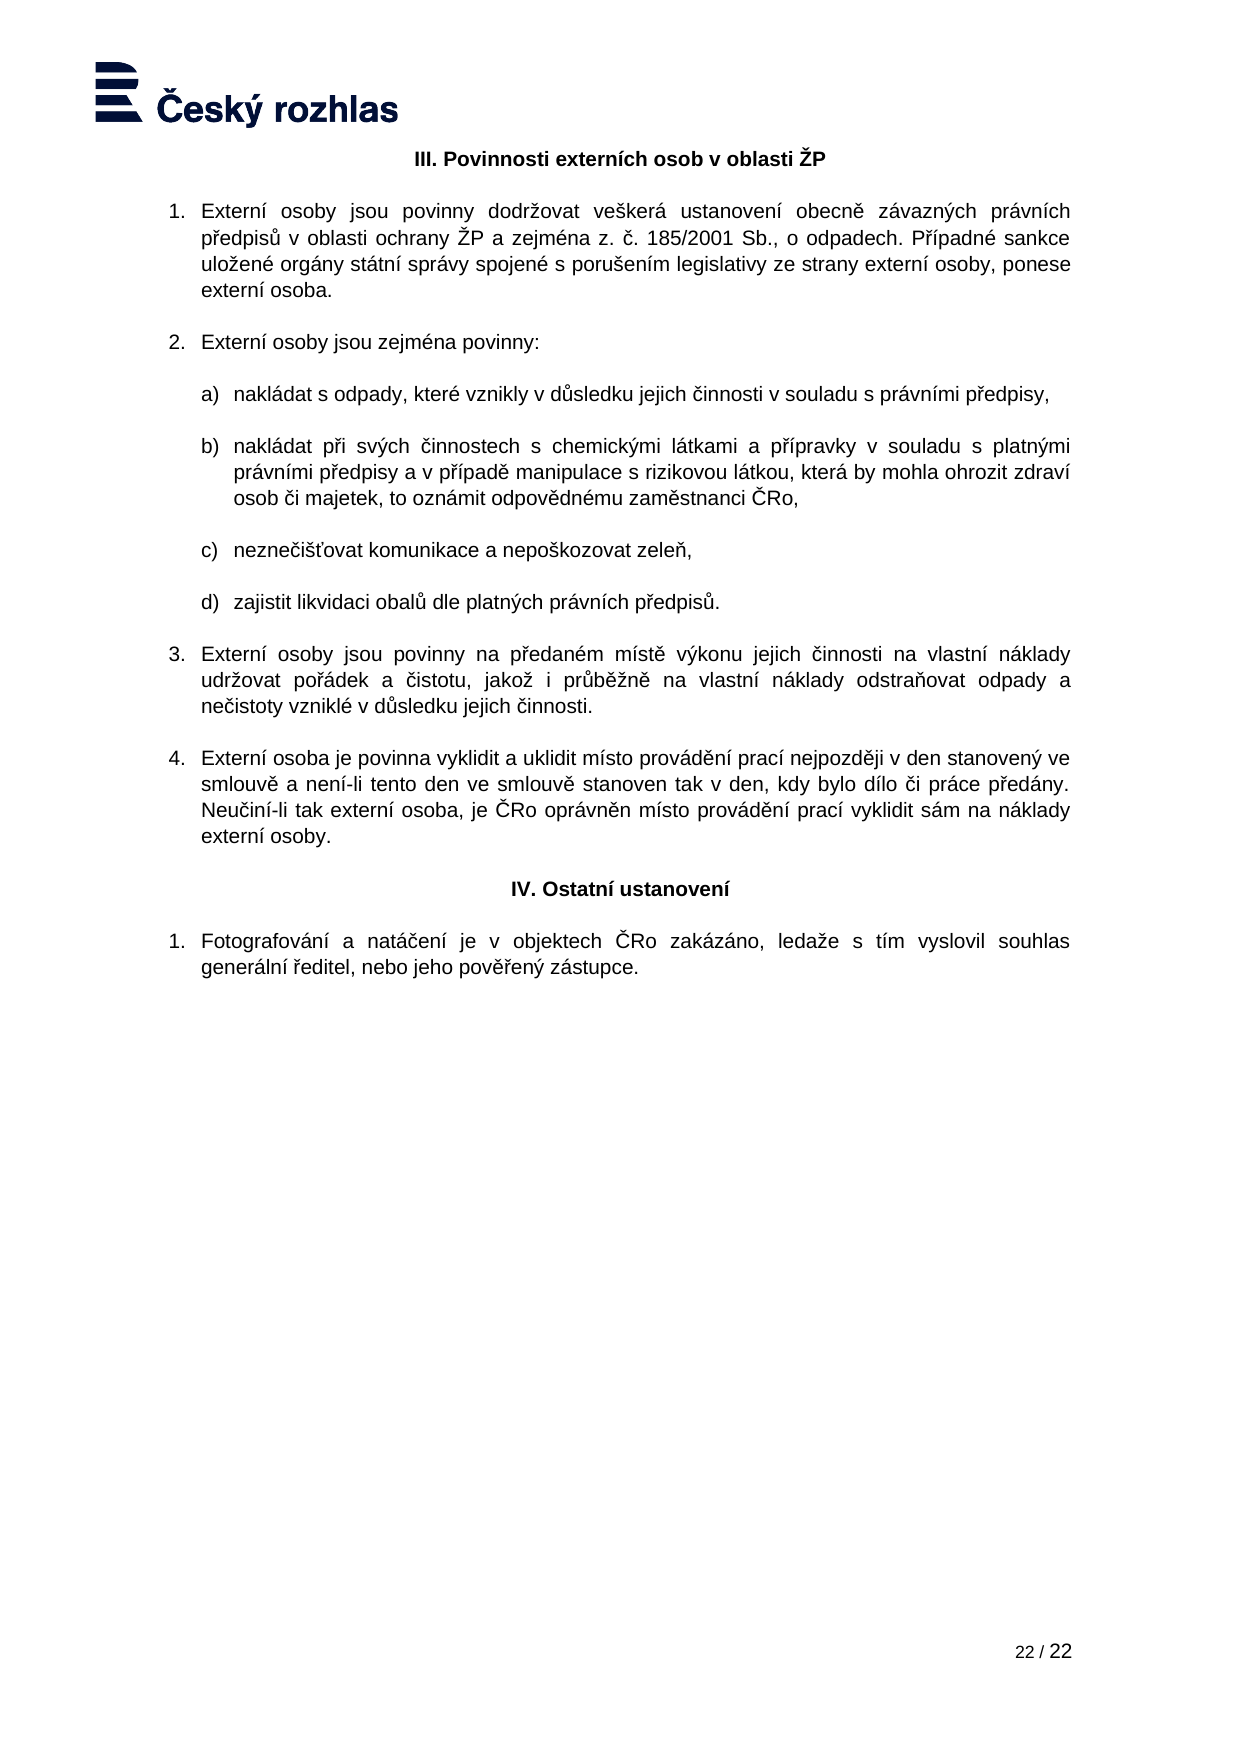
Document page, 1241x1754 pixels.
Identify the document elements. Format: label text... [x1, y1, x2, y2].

list Externí osoby jsou povinny na předaném místě výkonu jejich činnosti na vlastní náklady udržovat pořádek a čistotu, jakož i průběžně na vlastní náklady odstraňovat odpady a nečistoty vzniklé v důsledku jejich činnosti. [168, 641, 1072, 719]
list Externí osoba je povinna vyklidit a uklidit místo provádění prací nejpozději v den stanovený ve smlouvě a není-li tento den ve smlouvě stanoven tak v den, kdy bylo dílo či práce předány. Neučiní-li tak externí osoba, je ČRo oprávněn místo provádění prací vyklidit sám na náklady externí osoby. [168, 745, 1072, 849]
subtitle Ostatní ustanovení [168, 875, 1072, 901]
list neznečišťovat komunikace a nepoškozovat zeleň, [201, 537, 1072, 563]
list Externí osoby jsou povinny dodržovat veškerá ustanovení obecně závazných právních předpisů v oblasti ochrany ŽP a zejména z. č. 185/2001 Sb., o odpadech. Případné sankce uložené orgány státní správy spojené s porušením legislativy ze strany externí osoby, ponese externí osoba. [168, 198, 1072, 302]
list Externí osoby jsou zejména povinny: [168, 328, 1072, 354]
list nakládat při svých činnostech s chemickými látkami a přípravky v souladu s platnými právními předpisy a v případě manipulace s rizikovou látkou, která by mohla ohrozit zdraví osob či majetek, to oznámit odpovědnému zaměstnanci ČRo, [201, 432, 1072, 511]
picture [95, 62, 398, 128]
list nakládat s odpady, které vznikly v důsledku jejich činnosti v souladu s právními předpisy, [201, 380, 1072, 406]
list zajistit likvidaci obalů dle platných právních předpisů. [201, 589, 1072, 615]
list Fotografování a natáčení je v objektech ČRo zakázáno, ledaže s tím vyslovil souhlas generální ředitel, nebo jeho pověřený zástupce. [168, 927, 1072, 979]
subtitle Povinnosti externích osob v oblasti ŽP [168, 146, 1072, 172]
